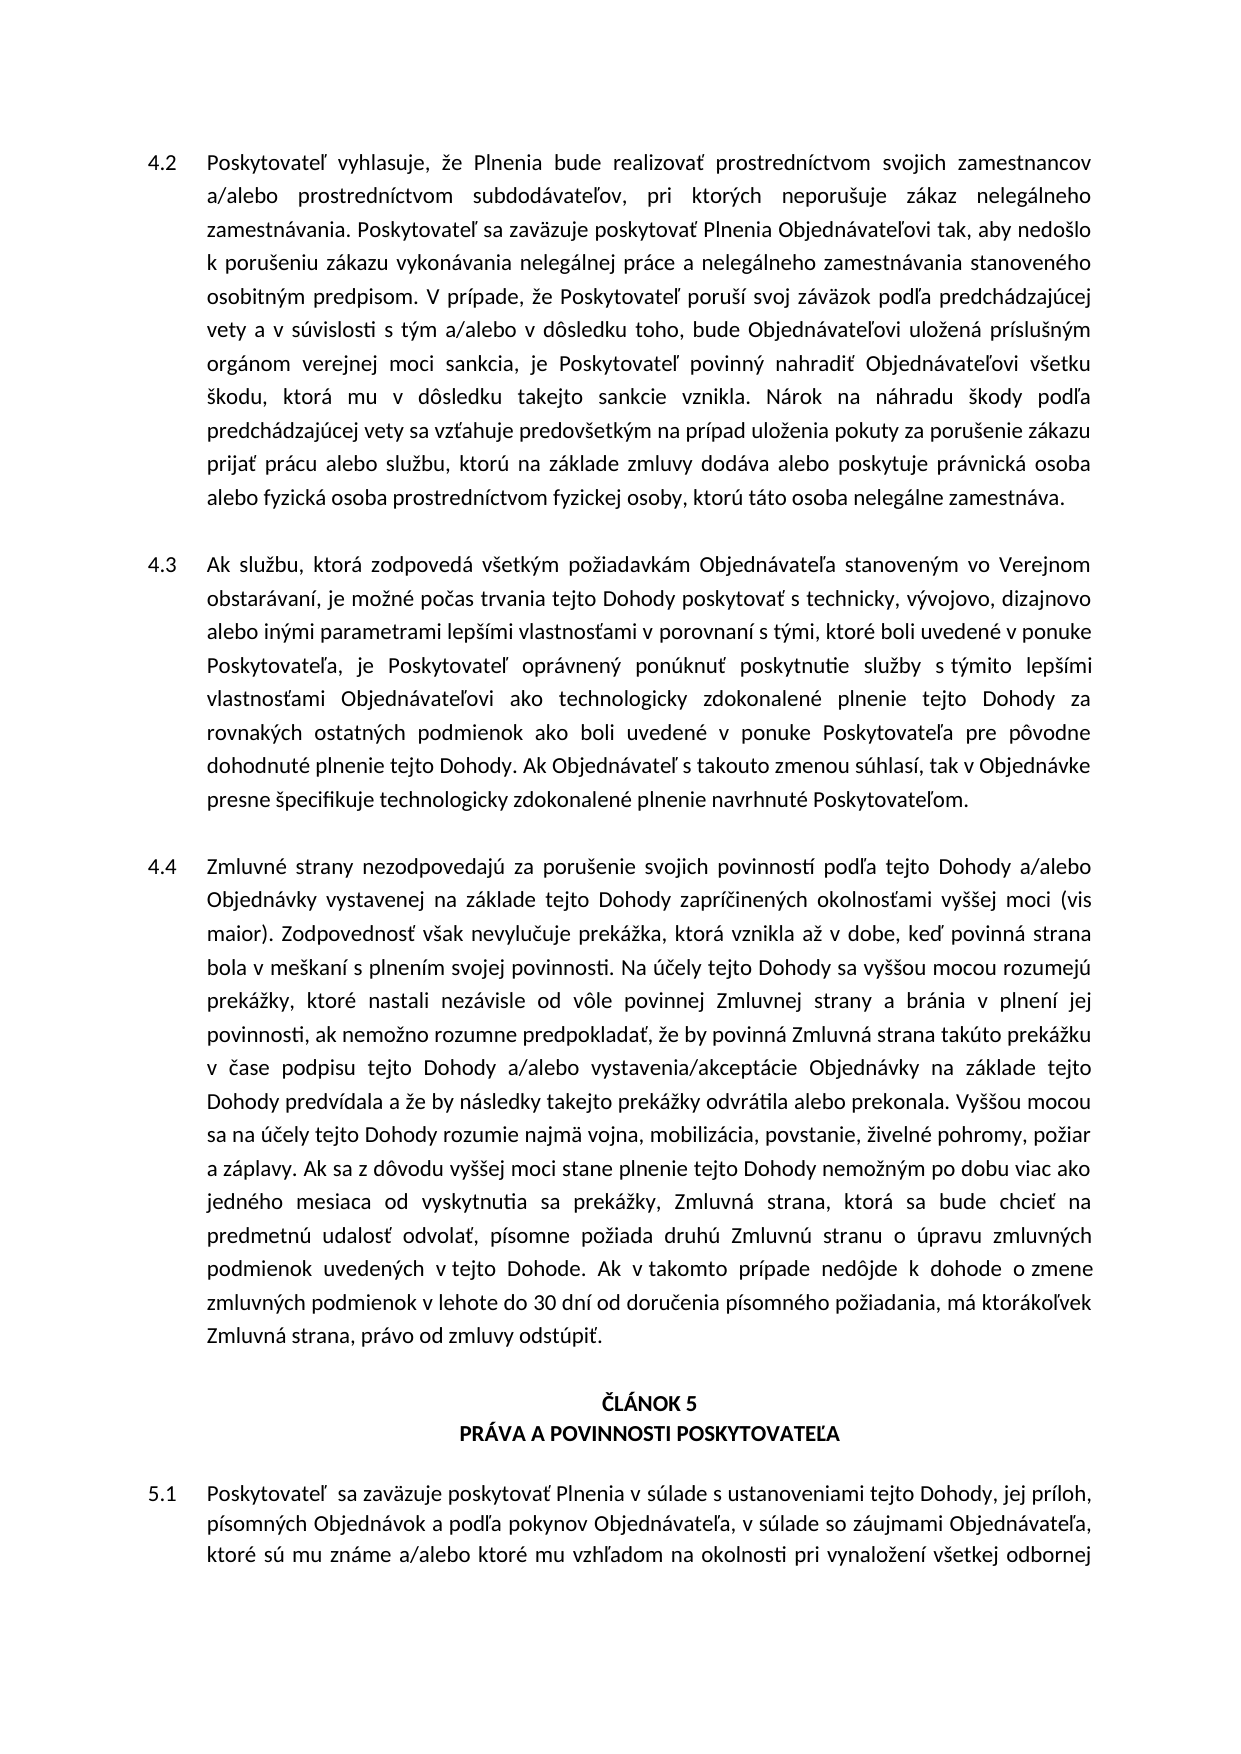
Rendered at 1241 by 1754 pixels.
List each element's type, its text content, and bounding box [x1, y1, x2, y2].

list ČLÁNOK 5 [207, 1389, 1093, 1417]
list PRÁVA A POVINNOSTI POSKYTOVATEĽA [207, 1419, 1093, 1447]
list Poskytovateľ vyhlasuje, že Plnenia bude realizovať prostredníctvom svojich zamestnancov a/alebo prostredníctvom subdodávateľov, pri ktorých neporušuje zákaz nelegálneho zamestnávania. Poskytovateľ sa zaväzuje poskytovať Plnenia Objednávateľovi tak, aby nedošlo k porušeniu zákazu vykonávania nelegálnej práce a nelegálneho zamestnávania stanoveného osobitným predpisom. V prípade, že Poskytovateľ poruší svoj záväzok podľa predchádzajúcej vety a v súvislosti s tým a/alebo v dôsledku toho, bude Objednávateľovi uložená príslušným orgánom verejnej moci sankcia, je Poskytovateľ povinný nahradiť Objednávateľovi všetku škodu, ktorá mu v dôsledku takejto sankcie vznikla. Nárok na náhradu škody podľa predchádzajúcej vety sa vzťahuje predovšetkým na prípad uloženia pokuty za porušenie zákazu prijať prácu alebo službu, ktorú na základe zmluvy dodáva alebo poskytuje právnická osoba alebo fyzická osoba prostredníctvom fyzickej osoby, ktorú táto osoba nelegálne zamestnáva. [148, 148, 1093, 511]
list Zmluvné strany nezodpovedajú za porušenie svojich povinností podľa tejto Dohody a/alebo Objednávky vystavenej na základe tejto Dohody zapríčinených okolnosťami vyššej moci (vis maior). Zodpovednosť však nevylučuje prekážka, ktorá vznikla až v dobe, keď povinná strana bola v meškaní s plnením svojej povinnosti. Na účely tejto Dohody sa vyššou mocou rozumejú prekážky, ktoré nastali nezávisle od vôle povinnej Zmluvnej strany a bránia v plnení jej povinnosti, ak nemožno rozumne predpokladať, že by povinná Zmluvná strana takúto prekážku v čase podpisu tejto Dohody a/alebo vystavenia/akceptácie Objednávky na základe tejto Dohody predvídala a že by následky takejto prekážky odvrátila alebo prekonala. Vyššou mocou sa na účely tejto Dohody rozumie najmä vojna, mobilizácia, povstanie, živelné pohromy, požiar a záplavy. Ak sa z dôvodu vyššej moci stane plnenie tejto Dohody nemožným po dobu viac ako jedného mesiaca od vyskytnutia sa prekážky, Zmluvná strana, ktorá sa bude chcieť na predmetnú udalosť odvolať, písomne požiada druhú Zmluvnú stranu o úpravu zmluvných podmienok uvedených v tejto Dohode. Ak v takomto prípade nedôjde k dohode o zmene zmluvných podmienok v lehote do 30 dní od doručenia písomného požiadania, má ktorákoľvek Zmluvná strana, právo od zmluvy odstúpiť. [148, 852, 1093, 1349]
list Ak službu, ktorá zodpovedá všetkým požiadavkám Objednávateľa stanoveným vo Verejnom obstarávaní, je možné počas trvania tejto Dohody poskytovať s technicky, vývojovo, dizajnovo alebo inými parametrami lepšími vlastnosťami v porovnaní s tými, ktoré boli uvedené v ponuke Poskytovateľa, je Poskytovateľ oprávnený ponúknuť poskytnutie služby s týmito lepšími vlastnosťami Objednávateľovi ako technologicky zdokonalené plnenie tejto Dohody za rovnakých ostatných podmienok ako boli uvedené v ponuke Poskytovateľa pre pôvodne dohodnuté plnenie tejto Dohody. Ak Objednávateľ s takouto zmenou súhlasí, tak v Objednávke presne špecifikuje technologicky zdokonalené plnenie navrhnuté Poskytovateľom. [148, 550, 1093, 813]
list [148, 1479, 1093, 1568]
